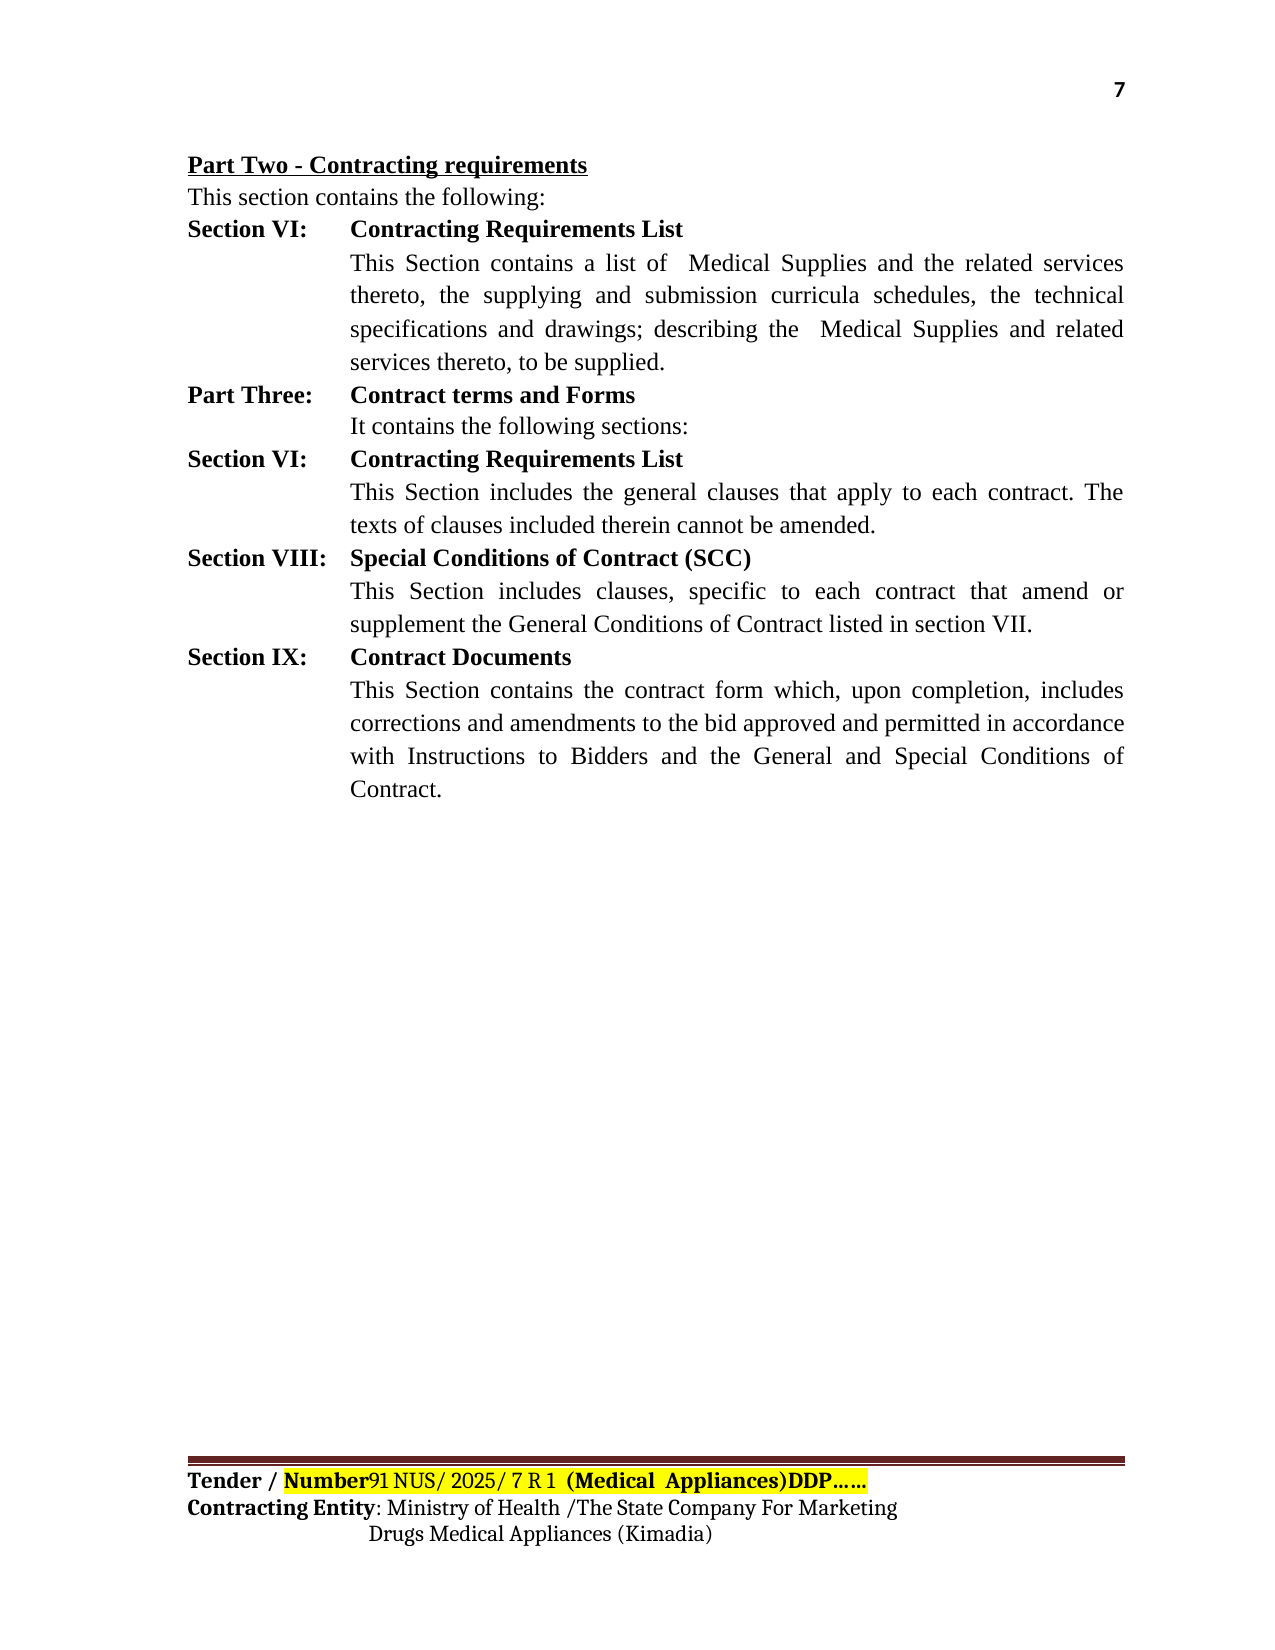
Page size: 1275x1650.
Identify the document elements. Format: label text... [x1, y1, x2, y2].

text This section contains the following: [187, 182, 1125, 210]
text Section VI: Contracting Requirements List [187, 214, 1125, 243]
text Part Three: Contract terms and Forms [187, 380, 1125, 408]
text Section IX: Contract Documents [187, 642, 1125, 671]
text Section VI: Contracting Requirements List [187, 444, 1125, 473]
text This Section includes the general clauses that apply to each contract. The texts of clauses included therein cannot be amended. [350, 477, 1125, 539]
text This Section contains the contract form which, upon completion, includes corrections and amendments to the bid approved and permitted in accordance with Instructions to Bidders and the General and Special Conditions of Contract. [350, 675, 1125, 803]
text Section VIII: Special Conditions of Contract (SCC) [187, 543, 1125, 572]
text It contains the following sections: [187, 411, 1125, 440]
text This Section contains a list of Medical Supplies and the related services thereto, the supplying and submission curricula schedules, the technical specifications and drawings; describing the Medical Supplies and related services thereto, to be supplied. [350, 248, 1125, 375]
text This Section includes clauses, specific to each contract that amend or supplement the General Conditions of Contract listed in section VII. [350, 576, 1125, 638]
text Part Two - Contracting requirements [187, 150, 1125, 179]
